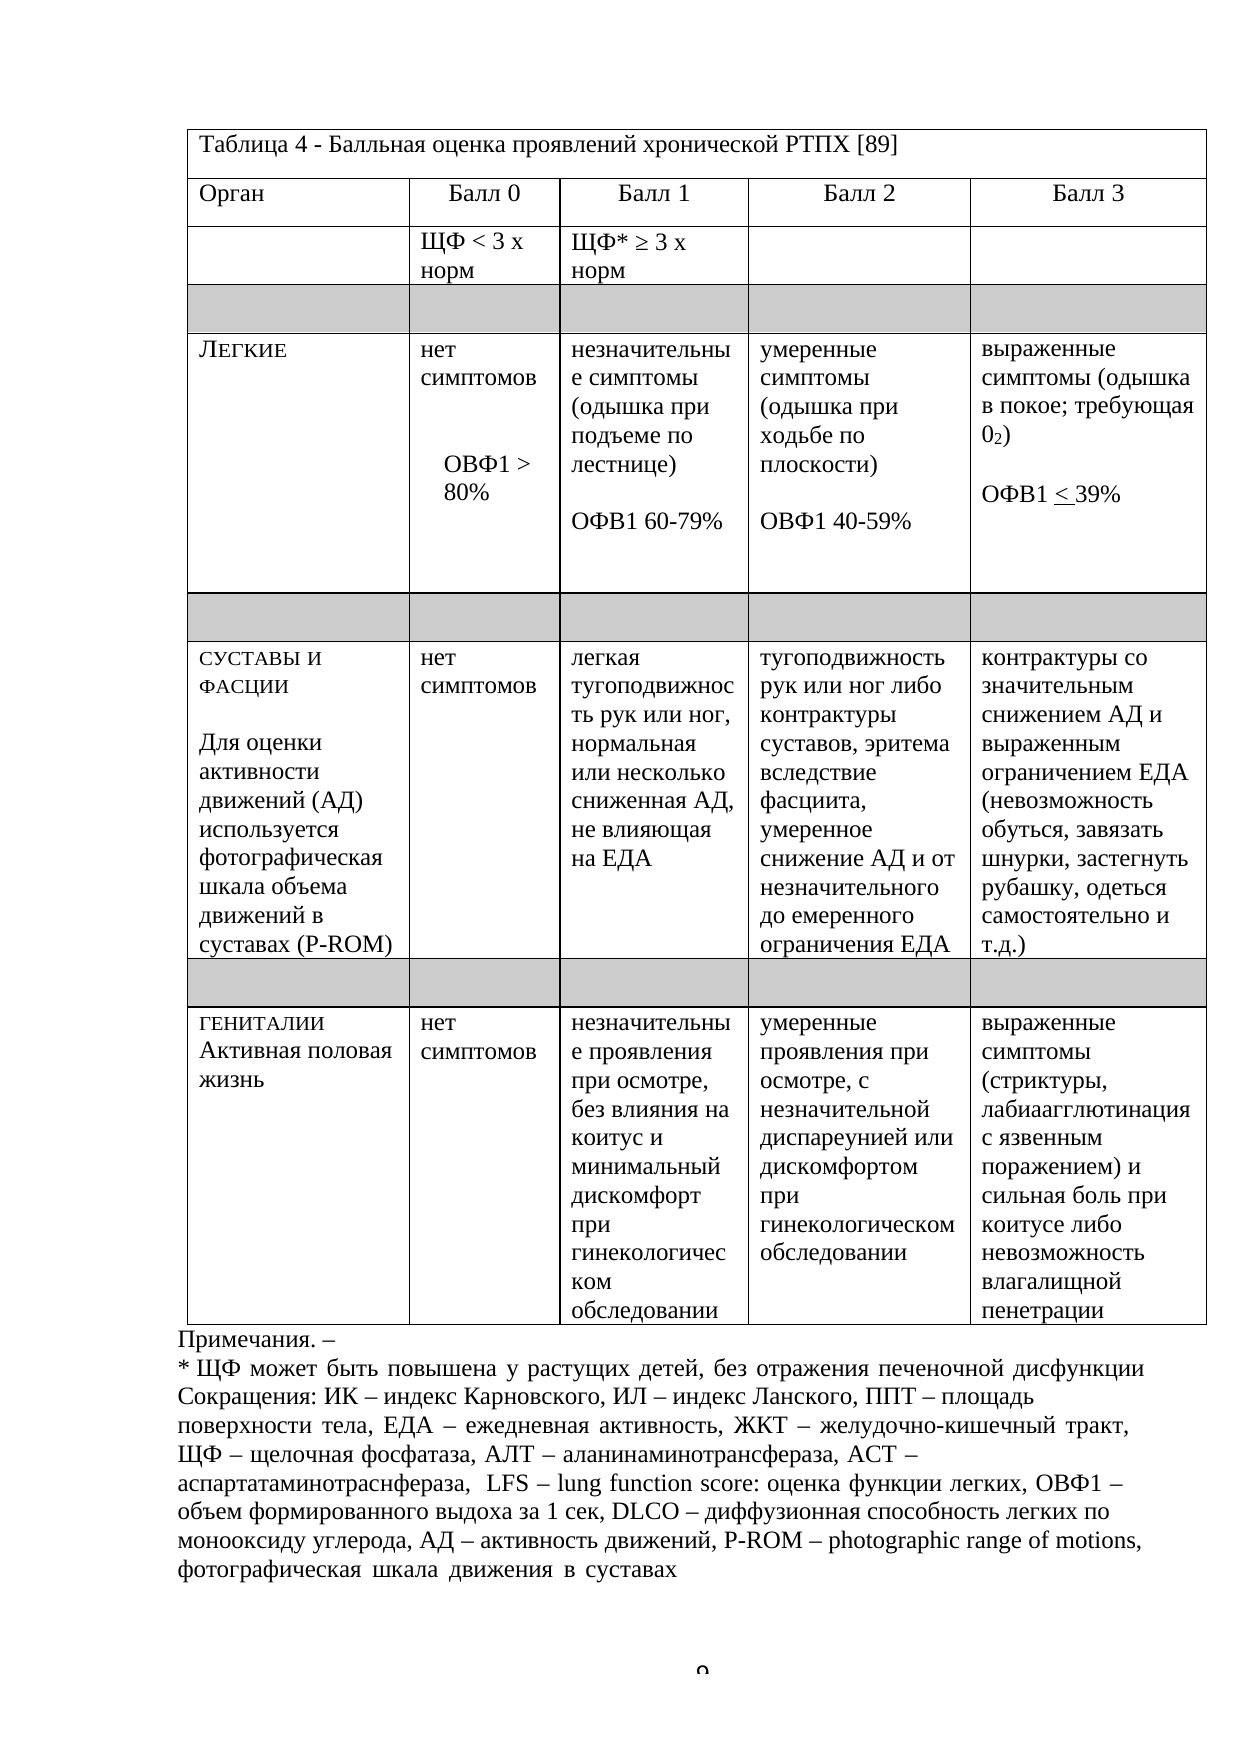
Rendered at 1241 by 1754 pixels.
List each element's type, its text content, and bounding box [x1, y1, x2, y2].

table_cell умеренные симптомы (одышка при ходьбе по плоскости) ОВФ1 40-59% [749, 334, 970, 592]
table_cell [561, 594, 748, 641]
table_cell [971, 227, 1206, 284]
table_cell ЩФ* ≥ 3 x норм [561, 227, 748, 284]
table_cell [749, 227, 970, 284]
table_cell [410, 594, 559, 641]
table_cell [749, 594, 970, 641]
table_cell нет симптомов [410, 1008, 559, 1323]
table_cell [188, 227, 409, 284]
table_cell умеренные проявления при осмотре, с незначительной диспареунией или дискомфортом при гинекологическом обследовании [749, 1008, 970, 1323]
table_cell [188, 959, 409, 1006]
table_cell тугоподвижность рук или ног либо контрактуры суставов, эритема вследствие фасциита, умеренное снижение АД и от незначительного до емеренного ограничения ЕДА [749, 642, 970, 958]
table_cell [188, 285, 409, 332]
table_cell [561, 285, 748, 332]
table_cell СУСТАВЫ И ФАСЦИИ Для оценки активности движений (АД) используется фотографическая шкала объема движений в суставах (P-ROM) [188, 642, 409, 958]
table_cell Орган [188, 179, 409, 226]
table_cell [561, 959, 748, 1006]
table_cell [971, 959, 1206, 1006]
table_cell [971, 285, 1206, 332]
table_cell [971, 594, 1206, 641]
table_cell незначительны е проявления при осмотре, без влияния на коитус и минимальный дискомфорт при гинекологичес ком обследовании [561, 1008, 748, 1323]
table_cell ГЕНИТАЛИИ Активная половая жизнь [188, 1008, 409, 1323]
table_cell [410, 959, 559, 1006]
list ЩФ может быть повышена у растущих детей, без отражения печеночной дисфункции Сокращения: ИК – индекс Карновского, ИЛ – индекс Ланского, ППТ – площадь поверхности тела, ЕДА – ежедневная активность, ЖКТ – желудочно-кишечный тракт, ЩФ – щелочная фосфатаза, АЛТ – аланинаминотрансфераза, АСТ – аспартатаминотраснфераза, LFS – lung function score: оценка функции легких, ОВФ1 – объем формированного выдоха за 1 сек, DLCO – диффузионная способность легких по монооксиду углерода, АД – активность движений, P-ROM – photographic range of motions, фотографическая шкала движения в суставах [177, 1353, 1151, 1583]
table_cell Балл 1 [561, 179, 748, 226]
table_cell [749, 959, 970, 1006]
table_header Таблица 4 - Балльная оценка проявлений хронической РТПХ [89] [188, 130, 1206, 177]
table_cell нет симптомов [410, 642, 559, 958]
table_cell нет симптомов ОВФ1 > 80% [410, 334, 559, 592]
table_cell незначительны е симптомы (одышка при подъеме по лестнице) ОФВ1 60-79% [561, 334, 748, 592]
table_cell [749, 285, 970, 332]
table_cell контрактуры со значительным снижением АД и выраженным ограничением ЕДА (невозможность обуться, завязать шнурки, застегнуть рубашку, одеться самостоятельно и т.д.) [971, 642, 1206, 958]
table_cell Балл 2 [749, 179, 970, 226]
table_cell [410, 285, 559, 332]
table_cell выраженные симптомы (одышка в покое; требующая 02) ОФВ1 < 39% [971, 334, 1206, 592]
table_cell легкая тугоподвижнос ть рук или ног, нормальная или несколько сниженная АД, не влияющая на ЕДА [561, 642, 748, 958]
table_cell ЛЕГКИЕ [188, 334, 409, 592]
table_cell выраженные симптомы (стриктуры, лабиаагглютинация с язвенным поражением) и сильная боль при коитусе либо невозможность влагалищной пенетрации [971, 1008, 1206, 1323]
table_cell [188, 594, 409, 641]
table_cell Балл 0 [410, 179, 559, 226]
text Примечания. – [177, 1325, 1219, 1353]
table_cell ЩФ < 3 х норм [410, 227, 559, 284]
table_cell Балл 3 [971, 179, 1206, 226]
